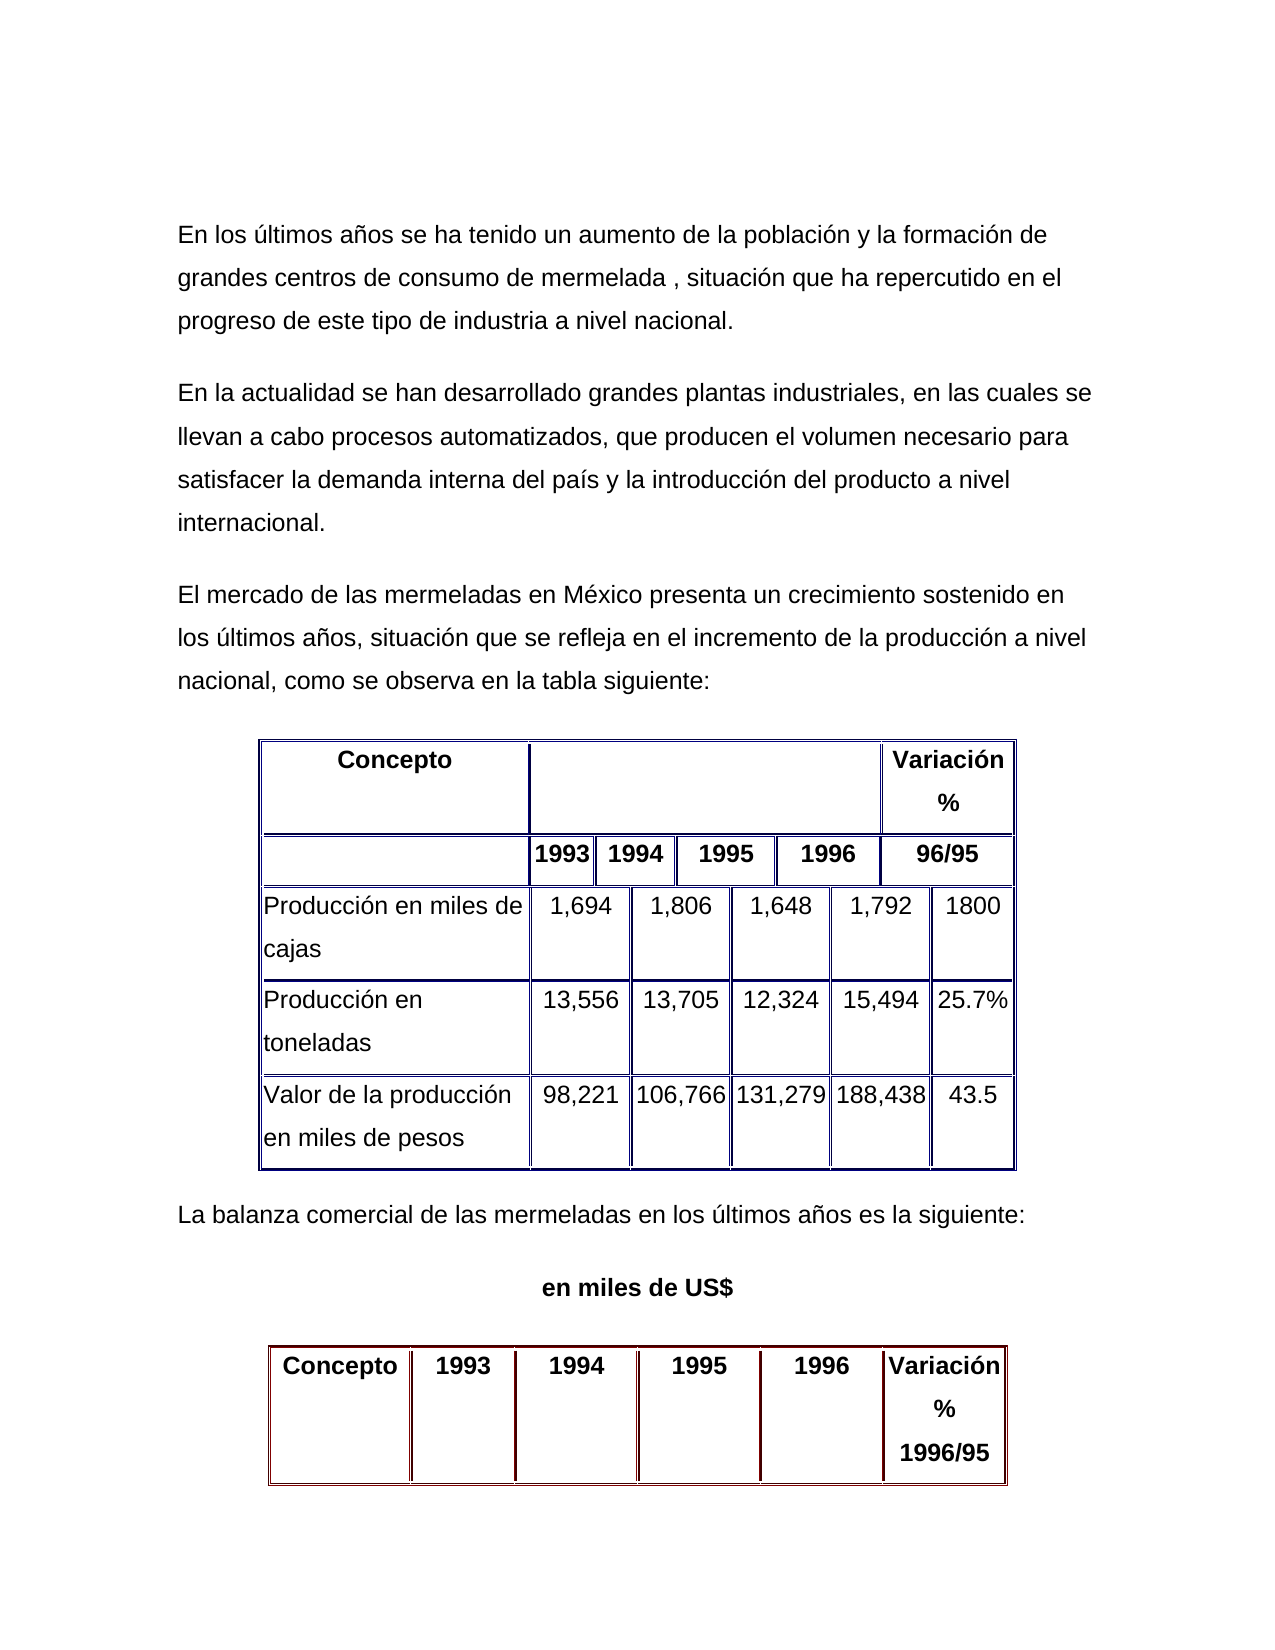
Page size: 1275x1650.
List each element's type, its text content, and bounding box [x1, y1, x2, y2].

text en miles de US$ [177, 1273, 1098, 1301]
table_cell 188,438 [831, 1074, 931, 1168]
table_header [529, 742, 882, 833]
table_cell 15,494 [832, 982, 929, 1073]
table_cell 1994 [597, 837, 674, 884]
text En la actualidad se han desarrollado grandes plantas industriales, en las cuales se llevan a cabo procesos automatizados, que producen el volumen necesario para satisfacer la demanda interna del país y la introducción del producto a nivel internacional. [177, 378, 1098, 537]
table_header 1995 [638, 1348, 760, 1482]
table_header 1996 [760, 1347, 883, 1482]
table_cell 106,766 [631, 1074, 731, 1168]
text El mercado de las mermeladas en México presenta un crecimiento sostenido en los últimos años, situación que se refleja en el incremento de la producción a nivel nacional, como se observa en la tabla siguiente: [177, 580, 1098, 695]
text La balanza comercial de las mermeladas en los últimos años es la siguiente: [177, 1200, 1098, 1229]
table_cell 1,792 [832, 888, 929, 979]
table_header Concepto [260, 740, 529, 833]
table_cell [262, 833, 528, 884]
table_cell 1,806 [633, 888, 729, 979]
table_header Variación % 1996/95 [883, 1348, 1004, 1482]
table_header 1994 [515, 1347, 638, 1482]
table_cell 1,694 [532, 888, 629, 979]
table_header Concepto [271, 1347, 411, 1482]
text En los últimos años se ha tenido un aumento de la población y la formación de grandes centros de consumo de mermelada , situación que ha repercutido en el progreso de este tipo de industria a nivel nacional. [177, 220, 1098, 335]
table_cell 25.7% [933, 979, 1013, 1073]
table_cell 1996 [778, 837, 879, 884]
table_cell 1995 [678, 837, 774, 884]
table_cell Producción en miles de cajas [262, 885, 529, 979]
table_cell 13,705 [633, 982, 729, 1073]
table_cell 131,279 [731, 1077, 831, 1168]
table_header Variación % [882, 742, 1013, 833]
table_cell 12,324 [733, 982, 829, 1073]
table_cell 13,556 [532, 982, 629, 1073]
table_cell 43.5 [931, 1074, 1014, 1168]
table_cell 98,221 [531, 1074, 631, 1168]
table_cell 96/95 [882, 833, 1014, 884]
table_header 1993 [411, 1347, 515, 1482]
table_cell 1,648 [733, 888, 829, 979]
table_cell Producción en toneladas [262, 979, 529, 1073]
table_cell 1800 [933, 885, 1014, 979]
table_cell 1993 [531, 837, 593, 884]
table_cell Valor de la producción en miles de pesos [262, 1074, 531, 1168]
